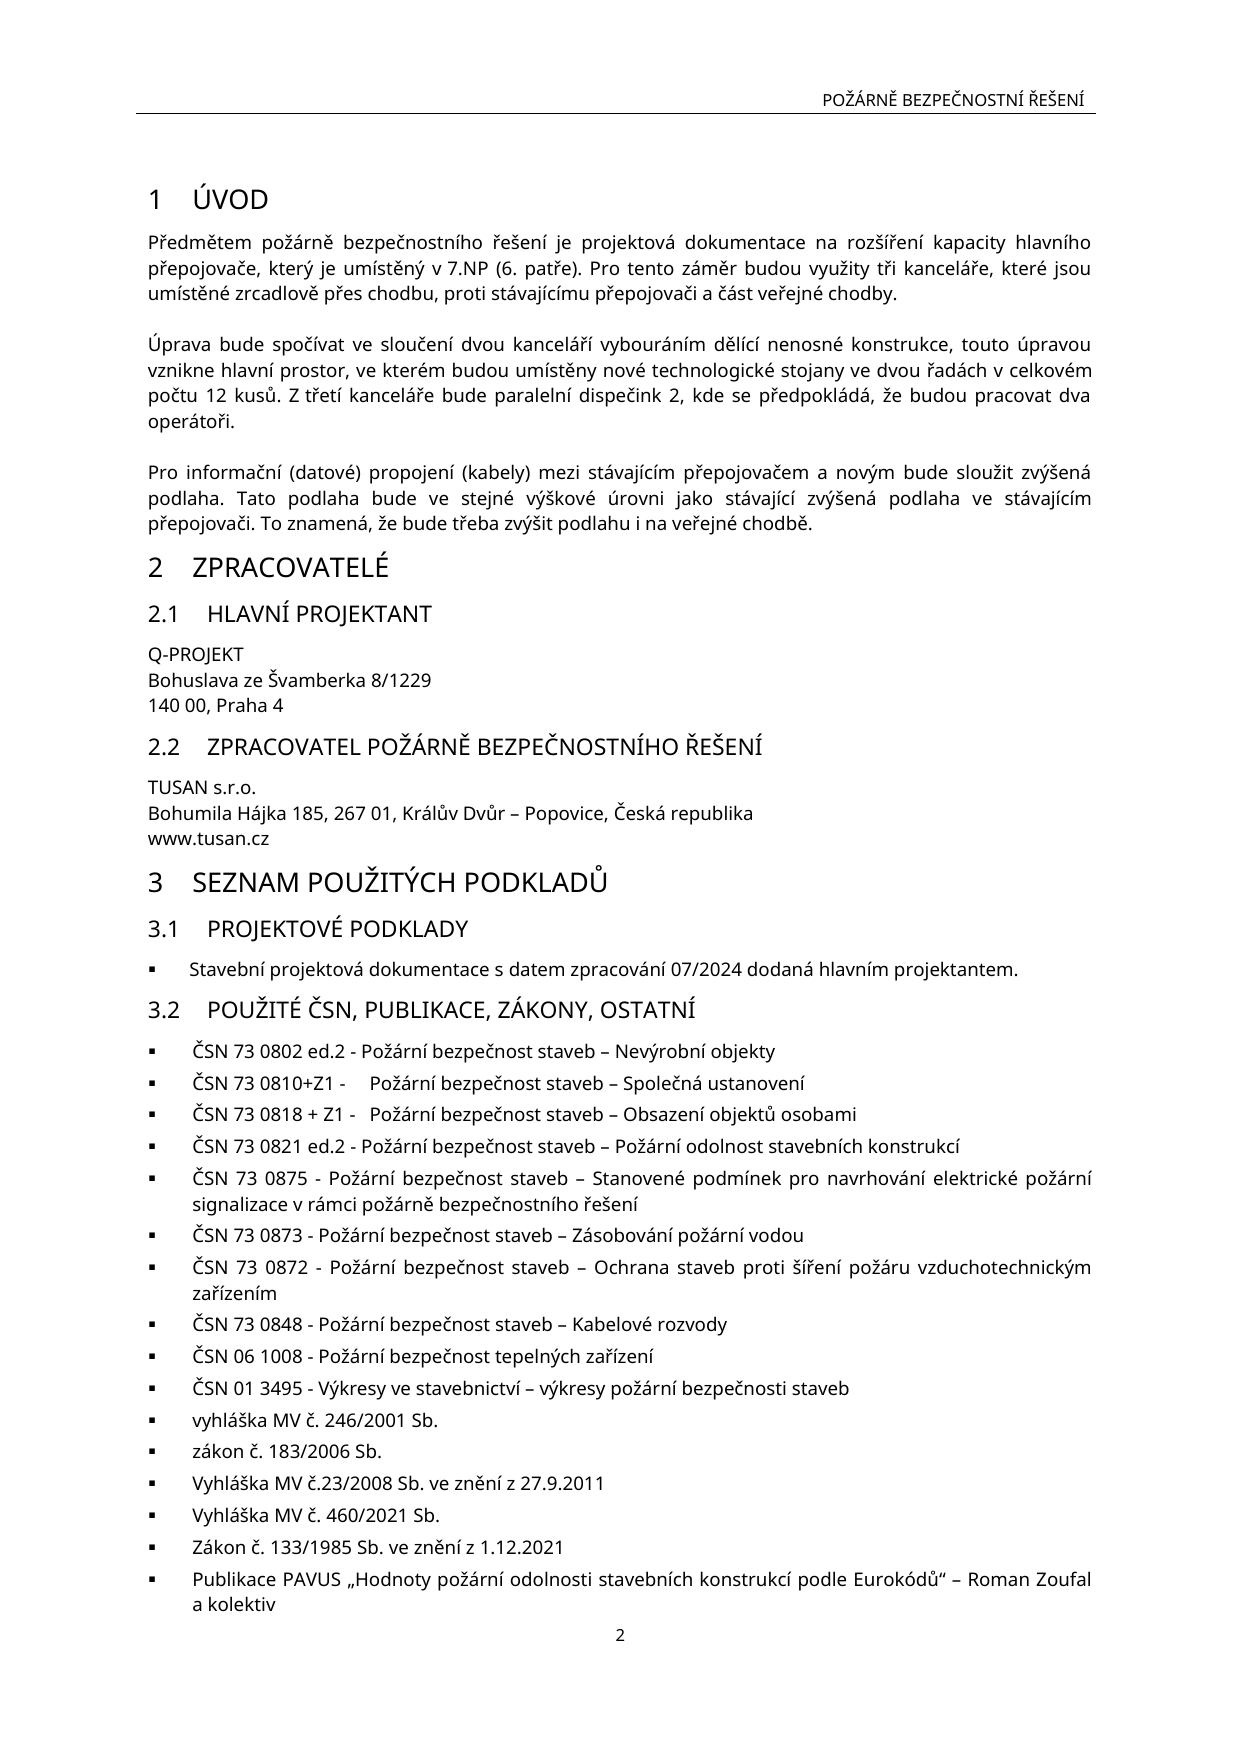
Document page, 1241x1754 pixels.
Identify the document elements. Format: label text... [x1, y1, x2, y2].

text Bohuslava ze Švamberka 8/1229 [148, 667, 1092, 692]
list ČSN 73 0872 - Požární bezpečnost staveb – Ochrana staveb proti šíření požáru vzduchotechnickým zařízením [148, 1254, 1092, 1305]
list ČSN 73 0802 ed.2 - Požární bezpečnost staveb – Nevýrobní objekty [148, 1038, 1092, 1064]
text www.tusan.cz [148, 825, 1092, 851]
list ČSN 73 0875 - Požární bezpečnost staveb – Stanovené podmínek pro navrhování elektrické požární signalizace v rámci požárně bezpečnostního řešení [148, 1165, 1092, 1216]
list Vyhláška MV č.23/2008 Sb. ve znění z 27.9.2011 [148, 1471, 1092, 1496]
list zákon č. 183/2006 Sb. [148, 1439, 1092, 1464]
list ČSN 06 1008 - Požární bezpečnost tepelných zařízení [148, 1343, 1092, 1369]
list vyhláška MV č. 246/2001 Sb. [148, 1407, 1092, 1432]
list ČSN 73 0848 - Požární bezpečnost staveb – Kabelové rozvody [148, 1312, 1092, 1337]
text HLAVNÍ PROJEKTANT [148, 598, 1092, 629]
list Vyhláška MV č. 460/2021 Sb. [148, 1502, 1092, 1528]
text Úprava bude spočívat ve sloučení dvou kanceláří vybouráním dělící nenosné konstrukce, touto úpravou vznikne hlavní prostor, ve kterém budou umístěny nové technologické stojany ve dvou řadách v celkovém počtu 12 kusů. Z třetí kanceláře bude paralelní dispečink 2, kde se předpokládá, že budou pracovat dva operátoři. [148, 332, 1092, 434]
list Zákon č. 133/1985 Sb. ve znění z 1.12.2021 [148, 1534, 1092, 1559]
text ZPRACOVATELÉ [148, 548, 1092, 585]
text ZPRACOVATEL POŽÁRNĚ BEZPEČNOSTNÍHO ŘEŠENÍ [148, 731, 1092, 762]
text ÚVOD [148, 180, 1092, 217]
list Publikace PAVUS „Hodnoty požární odolnosti stavebních konstrukcí podle Eurokódů“ – Roman Zoufal a kolektiv [148, 1566, 1092, 1617]
text 140 00, Praha 4 [148, 692, 1092, 718]
list ČSN 73 0818 + Z1 - Požární bezpečnost staveb – Obsazení objektů osobami [148, 1102, 1092, 1127]
text Bohumila Hájka 185, 267 01, Králův Dvůr – Popovice, Česká republika [148, 800, 1092, 825]
text TUSAN s.r.o. [148, 774, 1092, 800]
text SEZNAM POUŽITÝCH PODKLADŮ [148, 863, 1092, 900]
text Předmětem požárně bezpečnostního řešení je projektová dokumentace na rozšíření kapacity hlavního přepojovače, který je umístěný v 7.NP (6. patře). Pro tento záměr budou využity tři kanceláře, které jsou umístěné zrcadlově přes chodbu, proti stávajícímu přepojovači a část veřejné chodby. [148, 229, 1092, 306]
list ČSN 01 3495 - Výkresy ve stavebnictví – výkresy požární bezpečnosti staveb [148, 1375, 1092, 1401]
text PROJEKTOVÉ PODKLADY [148, 913, 1092, 944]
list POUŽITÉ ČSN, PUBLIKACE, ZÁKONY, OSTATNÍ [148, 994, 1092, 1026]
list ČSN 73 0810+Z1 - Požární bezpečnost staveb – Společná ustanovení [148, 1070, 1092, 1096]
list Stavební projektová dokumentace s datem zpracování 07/2024 dodaná hlavním projektantem. [148, 956, 1092, 982]
list ČSN 73 0873 - Požární bezpečnost staveb – Zásobování požární vodou [148, 1223, 1092, 1248]
list ČSN 73 0821 ed.2 - Požární bezpečnost staveb – Požární odolnost stavebních konstrukcí [148, 1133, 1092, 1159]
text Q-PROJEKT [148, 641, 1092, 667]
text Pro informační (datové) propojení (kabely) mezi stávajícím přepojovačem a novým bude sloužit zvýšená podlaha. Tato podlaha bude ve stejné výškové úrovni jako stávající zvýšená podlaha ve stávajícím přepojovači. To znamená, že bude třeba zvýšit podlahu i na veřejné chodbě. [148, 459, 1092, 536]
